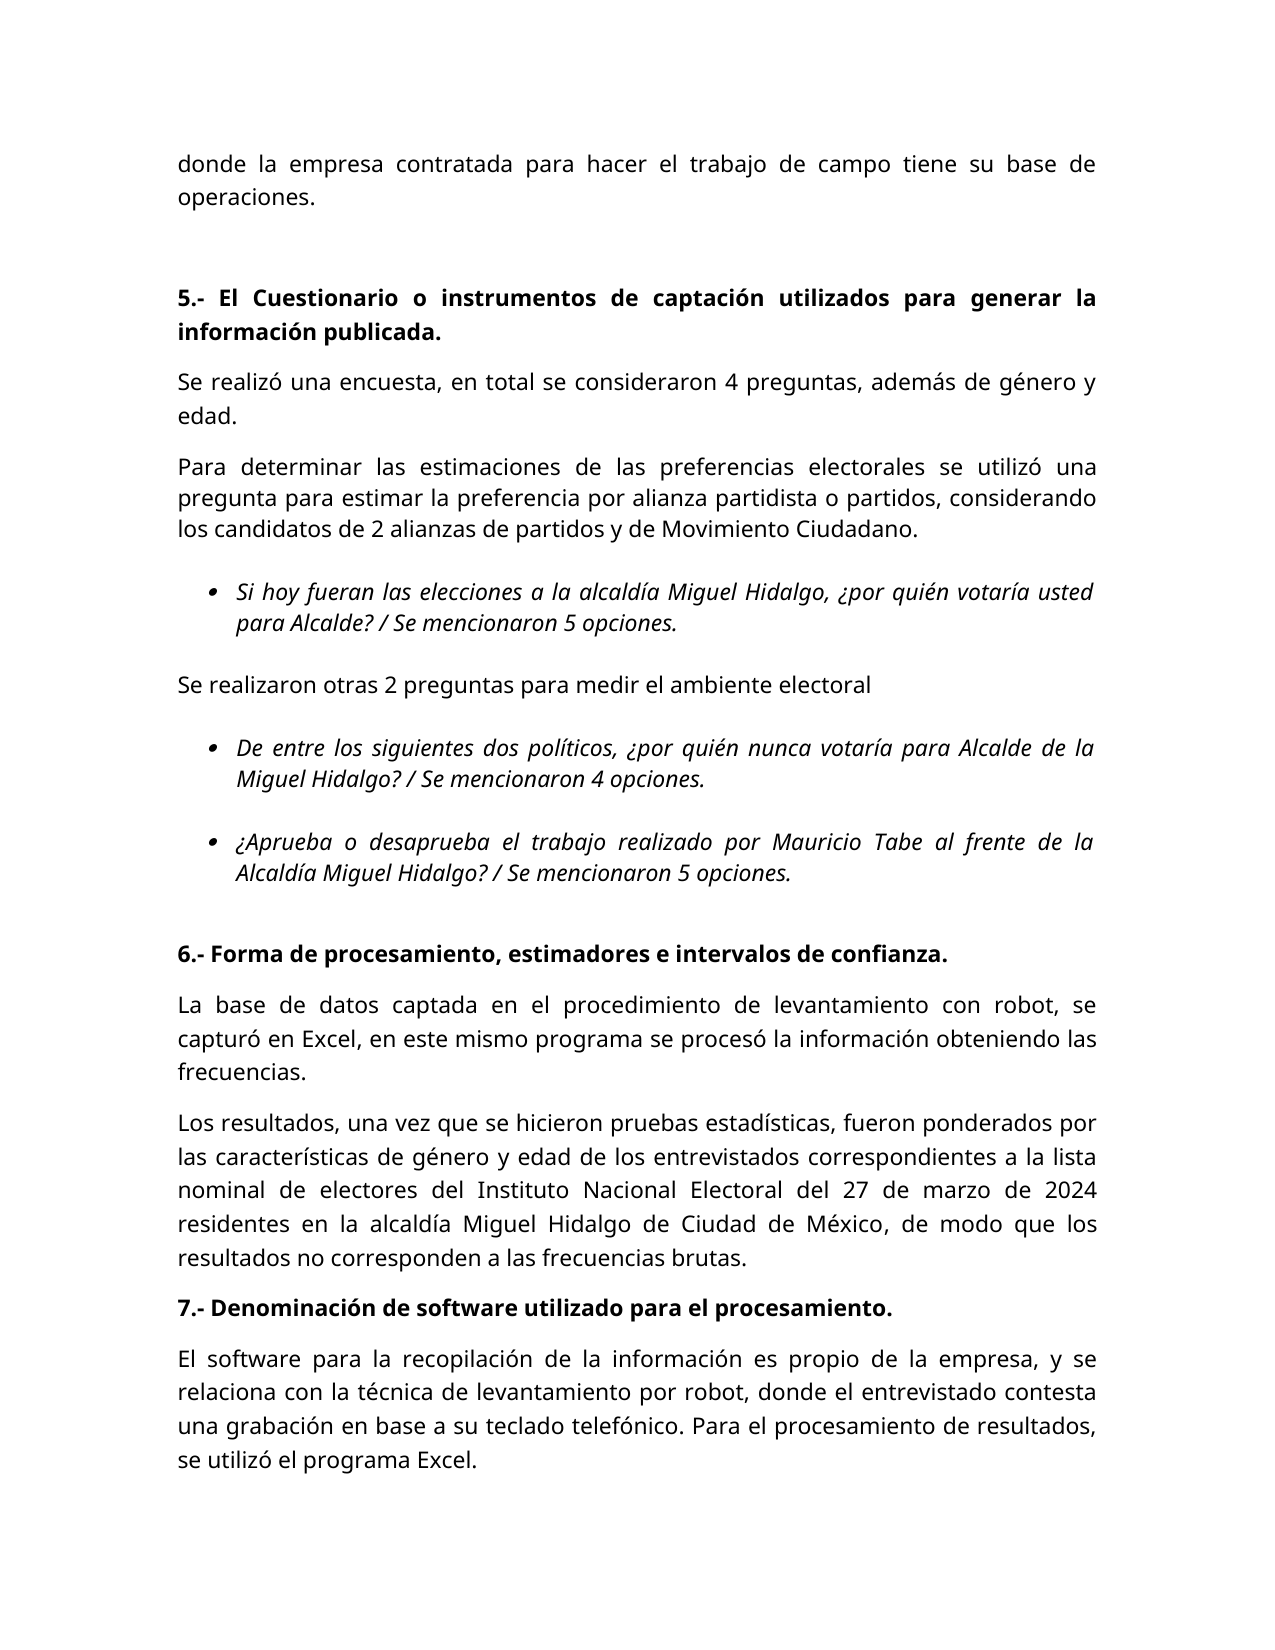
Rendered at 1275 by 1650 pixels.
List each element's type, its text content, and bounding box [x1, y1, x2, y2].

text 7.- Denominación de software utilizado para el procesamiento. [177, 1292, 1098, 1323]
text Se realizaron otras 2 preguntas para medir el ambiente electoral [177, 669, 1098, 701]
list ¿Aprueba o desaprueba el trabajo realizado por Mauricio Tabe al frente de la Alcaldía Miguel Hidalgo? / Se mencionaron 5 opciones. [207, 826, 1098, 888]
text 5.- El Cuestionario o instrumentos de captación utilizados para generar la información publicada. [177, 282, 1098, 347]
text La base de datos captada en el procedimiento de levantamiento con robot, se capturó en Excel, en este mismo programa se procesó la información obteniendo las frecuencias. [177, 989, 1098, 1088]
text Los resultados, una vez que se hicieron pruebas estadísticas, fueron ponderados por las características de género y edad de los entrevistados correspondientes a la lista nominal de electores del Instituto Nacional Electoral del 27 de marzo de 2024 residentes en la alcaldía Miguel Hidalgo de Ciudad de México, de modo que los resultados no corresponden a las frecuencias brutas. [177, 1107, 1098, 1273]
text El software para la recopilación de la información es propio de la empresa, y se relaciona con la técnica de levantamiento por robot, donde el entrevistado contesta una grabación en base a su teclado telefónico. Para el procesamiento de resultados, se utilizó el programa Excel. [177, 1343, 1098, 1475]
list De entre los siguientes dos políticos, ¿por quién nunca votaría para Alcalde de la Miguel Hidalgo? / Se mencionaron 4 opciones. [207, 732, 1098, 794]
text 6.- Forma de procesamiento, estimadores e intervalos de confianza. [177, 938, 1098, 970]
text Para determinar las estimaciones de las preferencias electorales se utilizó una pregunta para estimar la preferencia por alianza partidista o partidos, considerando los candidatos de 2 alianzas de partidos y de Movimiento Ciudadano. [177, 451, 1098, 544]
list Si hoy fueran las elecciones a la alcaldía Miguel Hidalgo, ¿por quién votaría usted para Alcalde? / Se mencionaron 5 opciones. [207, 576, 1098, 638]
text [177, 148, 1098, 213]
text Se realizó una encuesta, en total se consideraron 4 preguntas, además de género y edad. [177, 366, 1098, 431]
